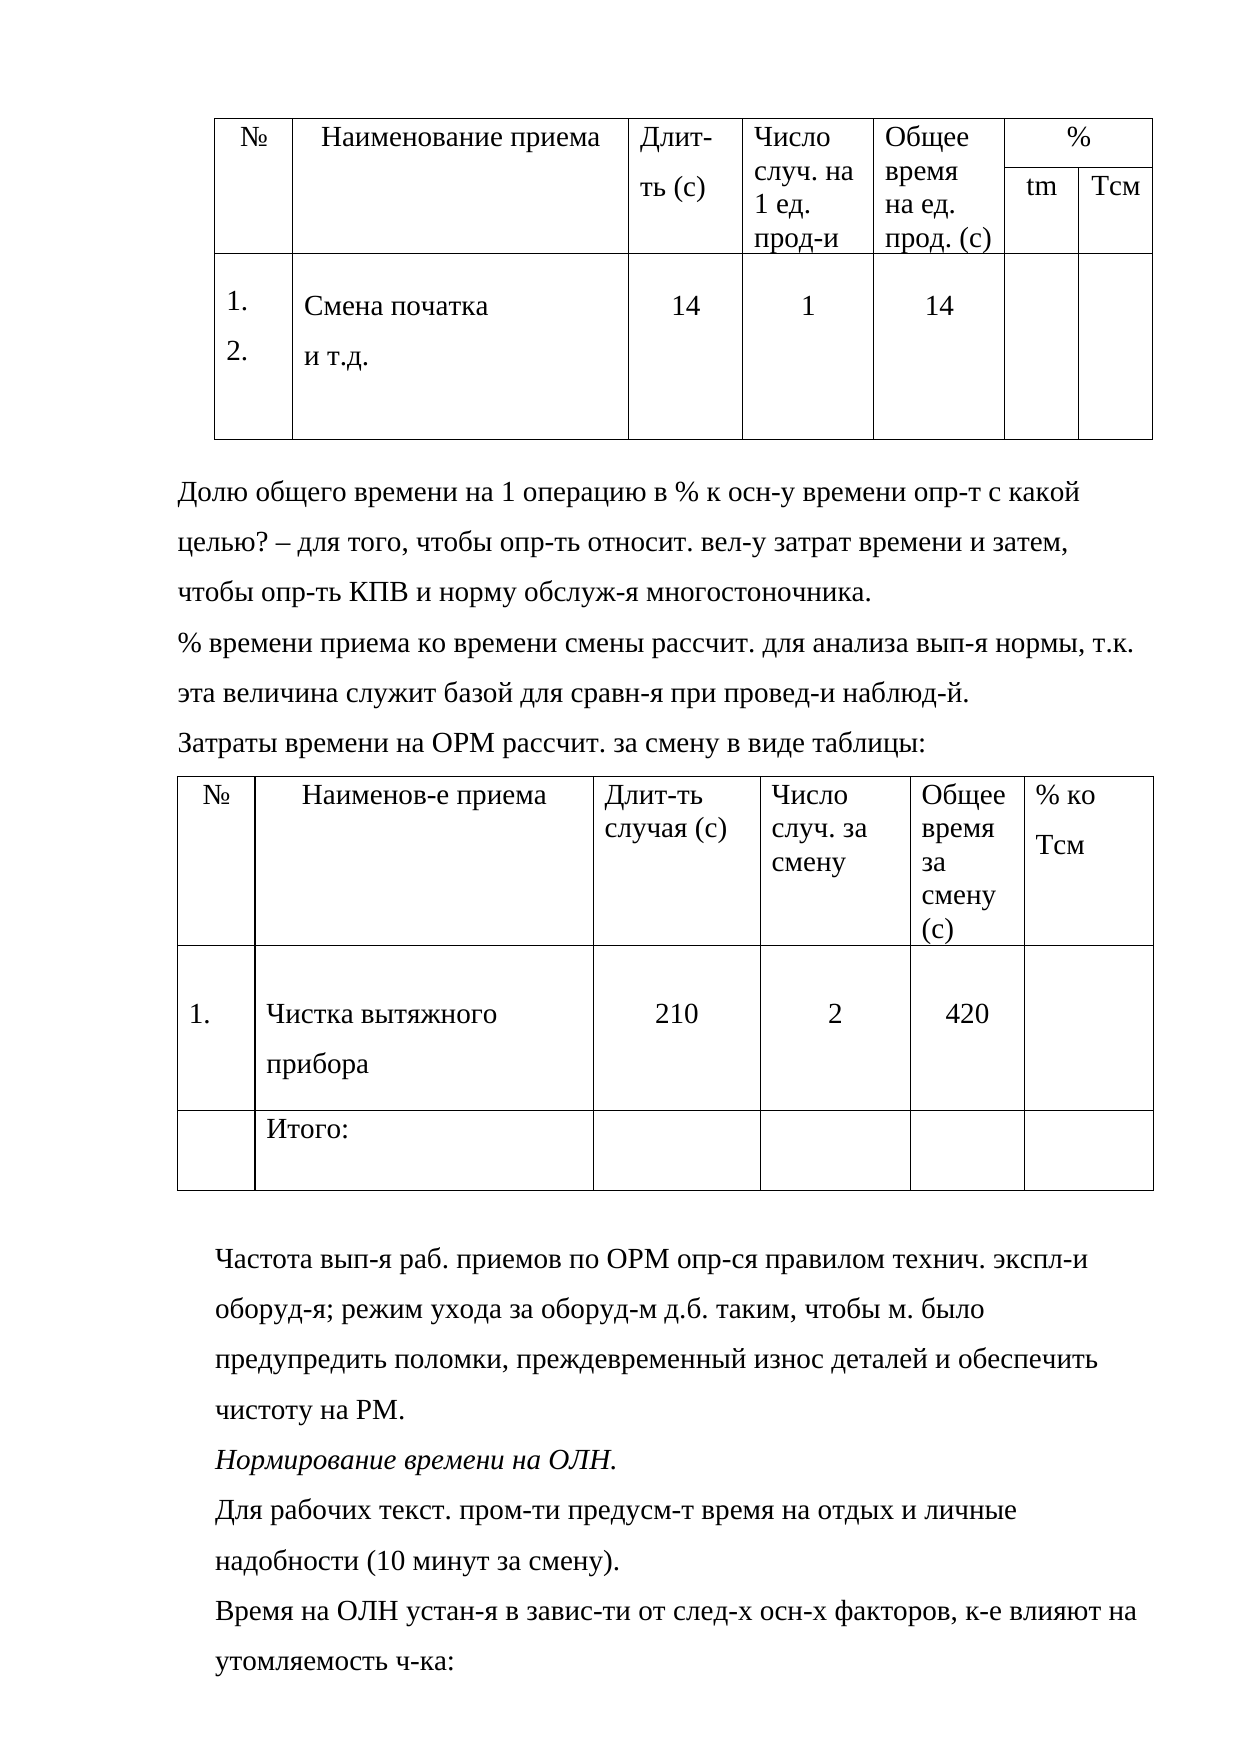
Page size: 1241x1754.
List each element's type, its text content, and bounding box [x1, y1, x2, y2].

table_header № [215, 119, 292, 253]
text Для рабочих текст. пром-ти предусм-т время на отдых и личные надобности (10 минут за смену). [215, 1492, 1152, 1576]
table_header % [1005, 119, 1152, 167]
text Долю общего времени на 1 операцию в % к осн-у времени опр-т с какой целью? – для того, чтобы опр-ть относит. вел-у затрат времени и затем, чтобы опр-ть КПВ и норму обслуж-я многостоночника. [177, 474, 1152, 608]
table_header № [178, 777, 254, 944]
table_cell 1 [743, 254, 873, 439]
text % времени приема ко времени смены рассчит. для анализа вып-я нормы, т.к. эта величина служит базой для сравн-я при провед-и наблюд-й. [177, 625, 1152, 709]
table_cell [1025, 1111, 1153, 1189]
table_cell [1005, 254, 1078, 439]
table_header Наименование приема [293, 119, 628, 253]
table_header Число случ. за смену [761, 777, 910, 944]
table_cell Tсм [1079, 168, 1152, 253]
text Затраты времени на ОРМ рассчит. за смену в виде таблицы: [177, 726, 1152, 759]
table_cell Чистка вытяжного прибора [256, 946, 593, 1110]
table_cell 2 [761, 946, 910, 1110]
table_header Общее время за смену (с) [911, 777, 1024, 944]
table_cell Смена початка и т.д. [293, 254, 628, 439]
table_cell [1079, 254, 1152, 439]
table_cell 14 [629, 254, 742, 439]
text Время на ОЛН устан-я в завис-ти от след-х осн-х факторов, к-е влияют на утомляемость ч-ка: [215, 1593, 1152, 1677]
text Частота вып-я раб. приемов по ОРМ опр-ся правилом технич. экспл-и оборуд-я; режим ухода за оборуд-м д.б. таким, чтобы м. было предупредить поломки, преждевременный износ деталей и обеспечить чистоту на РМ. [215, 1241, 1152, 1425]
table_cell [761, 1111, 910, 1189]
table_cell [178, 1111, 254, 1189]
table_cell 1. [178, 946, 254, 1110]
text Нормирование времени на ОЛН. [215, 1442, 1152, 1476]
table_cell tm [1005, 168, 1078, 253]
table_header Число случ. на 1 ед. прод-и [743, 119, 873, 253]
table_cell [911, 1111, 1024, 1189]
table_header Длит-ть случая (с) [594, 777, 760, 944]
table_cell 1. 2. [215, 254, 292, 439]
table_cell [594, 1111, 760, 1189]
table_cell 420 [911, 946, 1024, 1110]
table_cell 14 [874, 254, 1004, 439]
table_header Длит-ть (с) [629, 119, 742, 253]
table_cell 210 [594, 946, 760, 1110]
table_cell [1025, 946, 1153, 1110]
table_header Наименов-е приема [256, 777, 593, 944]
table_header % ко Тсм [1025, 777, 1153, 944]
table_header Общее время на ед. прод. (с) [874, 119, 1004, 253]
table_cell Итого: [256, 1111, 593, 1189]
